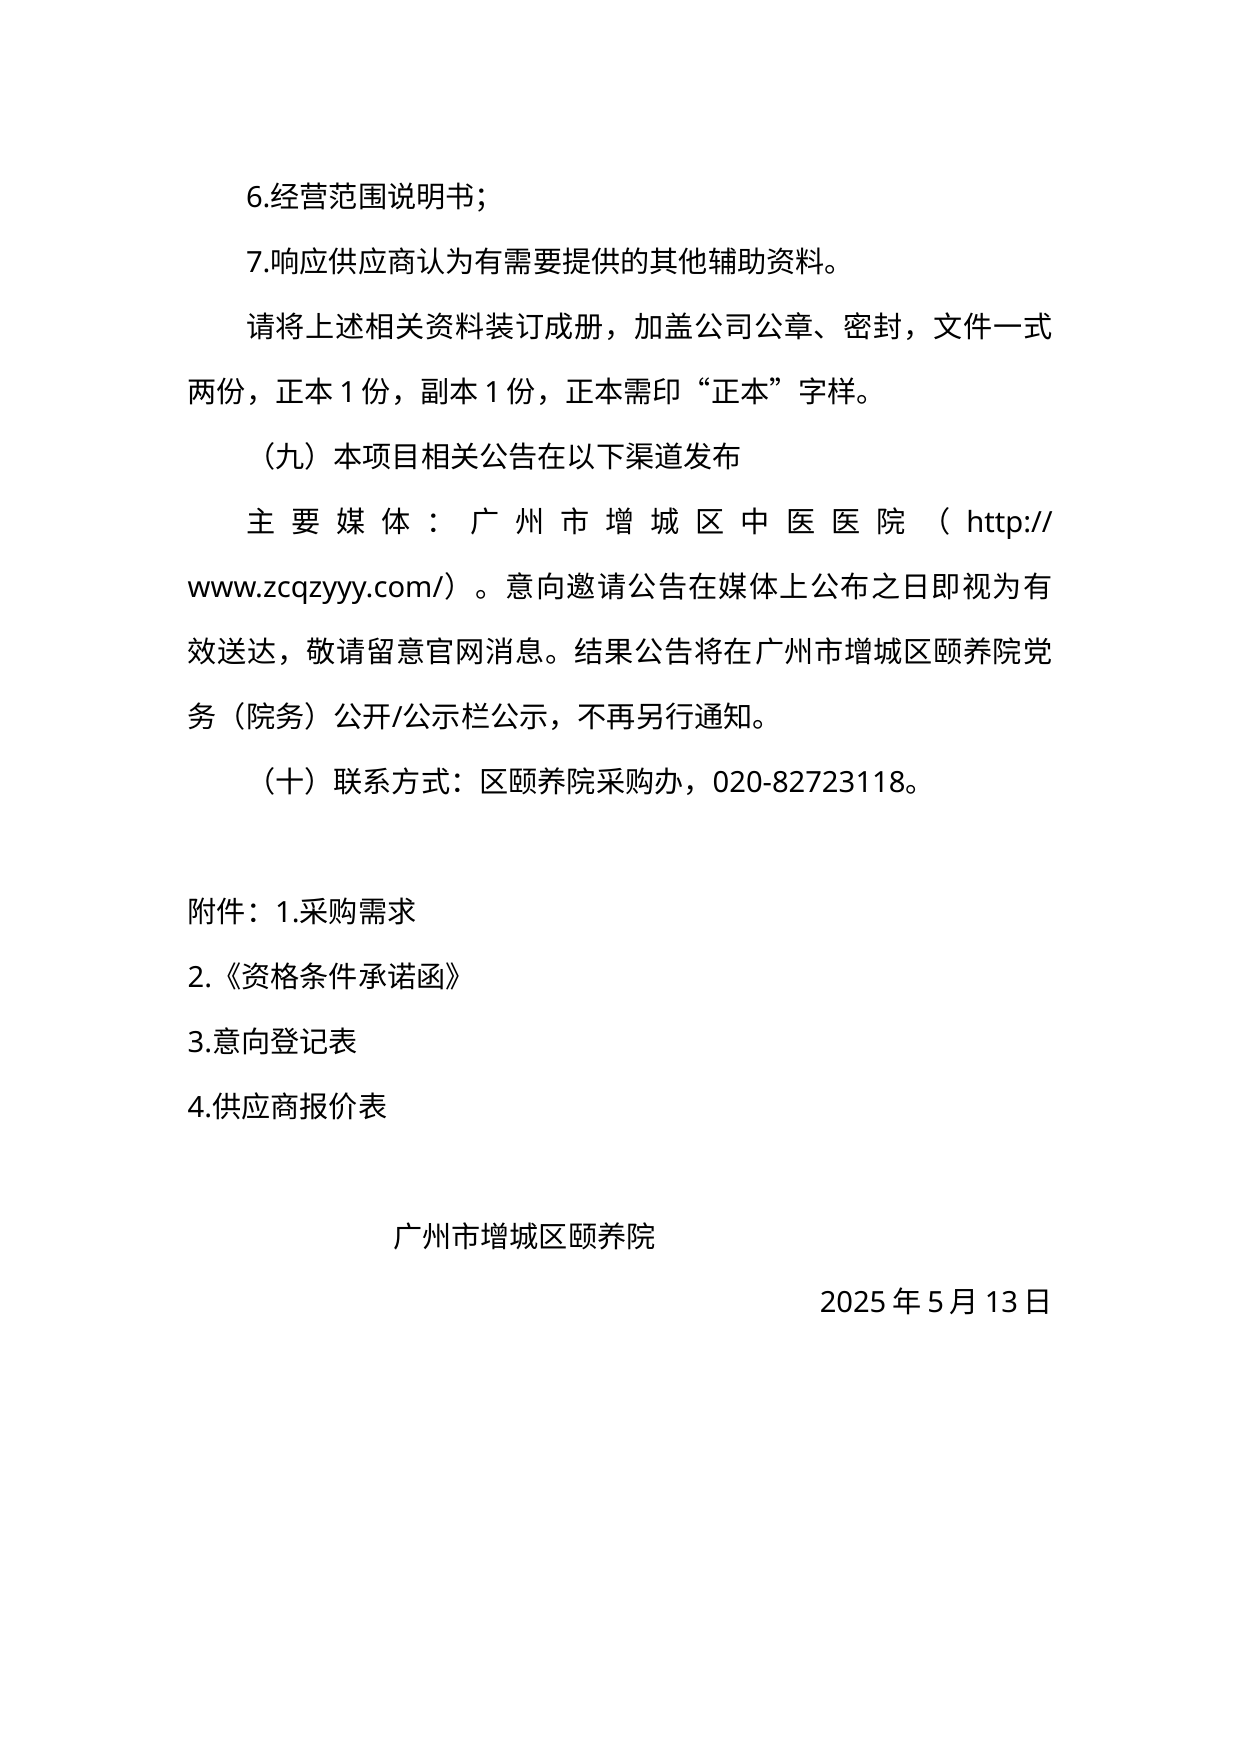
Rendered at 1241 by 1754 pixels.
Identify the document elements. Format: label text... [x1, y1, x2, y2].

text 6.经营范围说明书； [187, 162, 1053, 227]
text 3.意向登记表 [187, 1007, 1053, 1072]
text 附件：1.采购需求 [187, 877, 1053, 942]
text 广州市增城区颐养院 [187, 1202, 1053, 1267]
text 4.供应商报价表 [187, 1072, 1053, 1137]
text 主要媒体：广州市增城区中医医院（http://www.zcqzyyy.com/）。意向邀请公告在媒体上公布之日即视为有效送达，敬请留意官网消息。结果公告将在广州市增城区颐养院党务（院务）公开/公示栏公示，不再另行通知。 [187, 487, 1053, 747]
text （十）联系方式：区颐养院采购办，020-82723118。 [187, 747, 1053, 812]
text 2.《资格条件承诺函》 [187, 942, 1053, 1007]
text （九）本项目相关公告在以下渠道发布 [187, 422, 1053, 487]
text 请将上述相关资料装订成册，加盖公司公章、密封，文件一式两份，正本1份，副本1份，正本需印“正本”字样。 [187, 292, 1053, 422]
text 7.响应供应商认为有需要提供的其他辅助资料。 [187, 227, 1053, 292]
text 2025年5月13日 [187, 1267, 1053, 1332]
